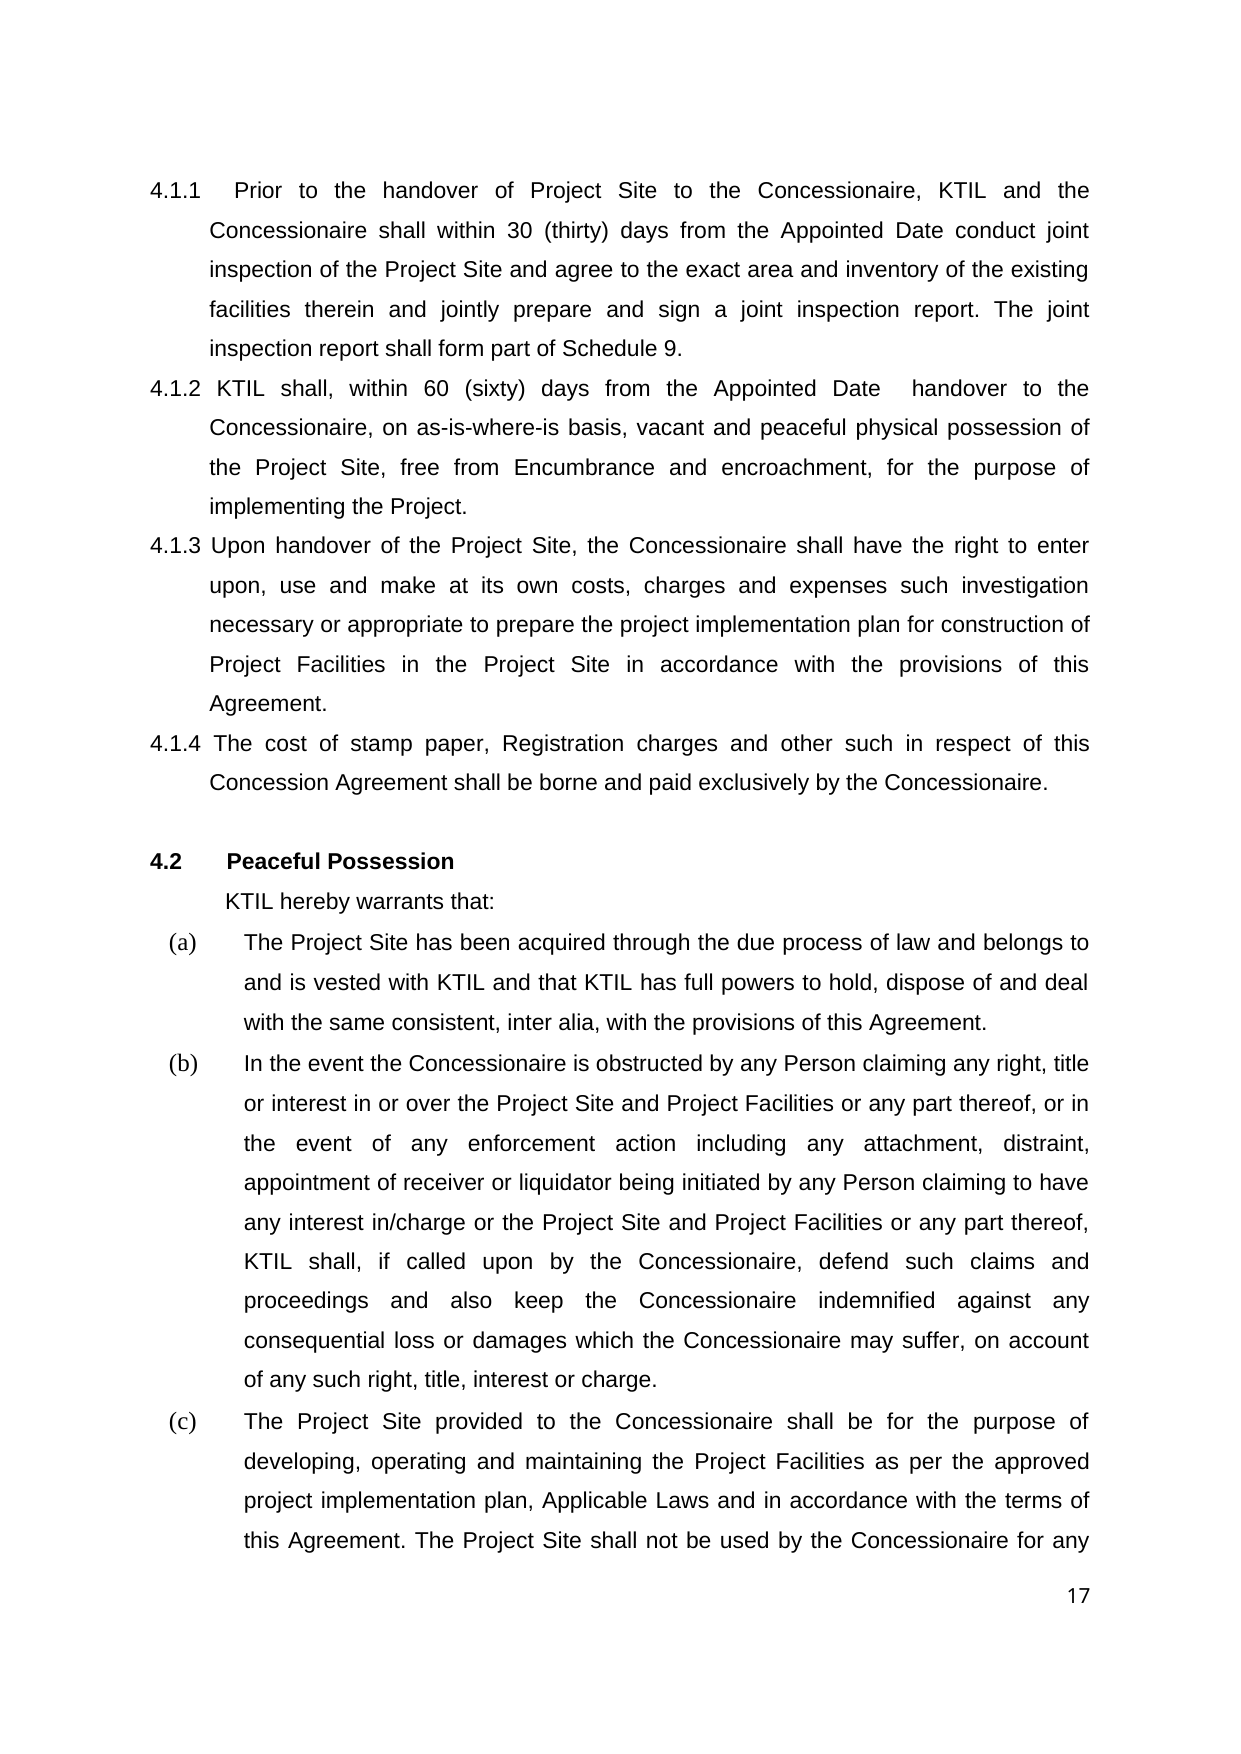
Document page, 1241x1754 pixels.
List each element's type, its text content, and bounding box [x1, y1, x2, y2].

list 4.2 Peaceful Possession [150, 848, 1090, 875]
list 4.1.3 Upon handover of the Project Site, the Concessionaire shall have the right to enter upon, use and make at its own costs, charges and expenses such investigation necessary or appropriate to prepare the project implementation plan for construction of Project Facilities in the Project Site in accordance with the provisions of this Agreement. [150, 532, 1090, 717]
list 4.1.4 The cost of stamp paper, Registration charges and other such in respect of this Concession Agreement shall be borne and paid exclusively by the Concessionaire. [150, 730, 1090, 796]
list In the event the Concessionaire is obstructed by any Person claiming any right, title or interest in or over the Project Site and Project Facilities or any part thereof, or in the event of any enforcement action including any attachment, distraint, appointment of receiver or liquidator being initiated by any Person claiming to have any interest in/charge or the Project Site and Project Facilities or any part thereof, KTIL shall, if called upon by the Concessionaire, defend such claims and proceedings and also keep the Concessionaire indemnified against any consequential loss or damages which the Concessionaire may suffer, on account of any such right, title, interest or charge. [169, 1048, 1090, 1393]
list The Project Site has been acquired through the due process of law and belongs to and is vested with KTIL and that KTIL has full powers to hold, dispose of and deal with the same consistent, inter alia, with the provisions of this Agreement. [169, 927, 1090, 1035]
list 4.1.2 KTIL shall, within 60 (sixty) days from the Appointed Date handover to the Concessionaire, on as-is-where-is basis, vacant and peaceful physical possession of the Project Site, free from Encumbrance and encroachment, for the purpose of implementing the Project. [150, 374, 1090, 519]
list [169, 1406, 1090, 1553]
text KTIL hereby warrants that: [225, 888, 1090, 914]
list 4.1.1 Prior to the handover of Project Site to the Concessionaire, KTIL and the Concessionaire shall within 30 (thirty) days from the Appointed Date conduct joint inspection of the Project Site and agree to the exact area and inventory of the existing facilities therein and jointly prepare and sign a joint inspection report. The joint inspection report shall form part of Schedule 9. [150, 177, 1090, 361]
